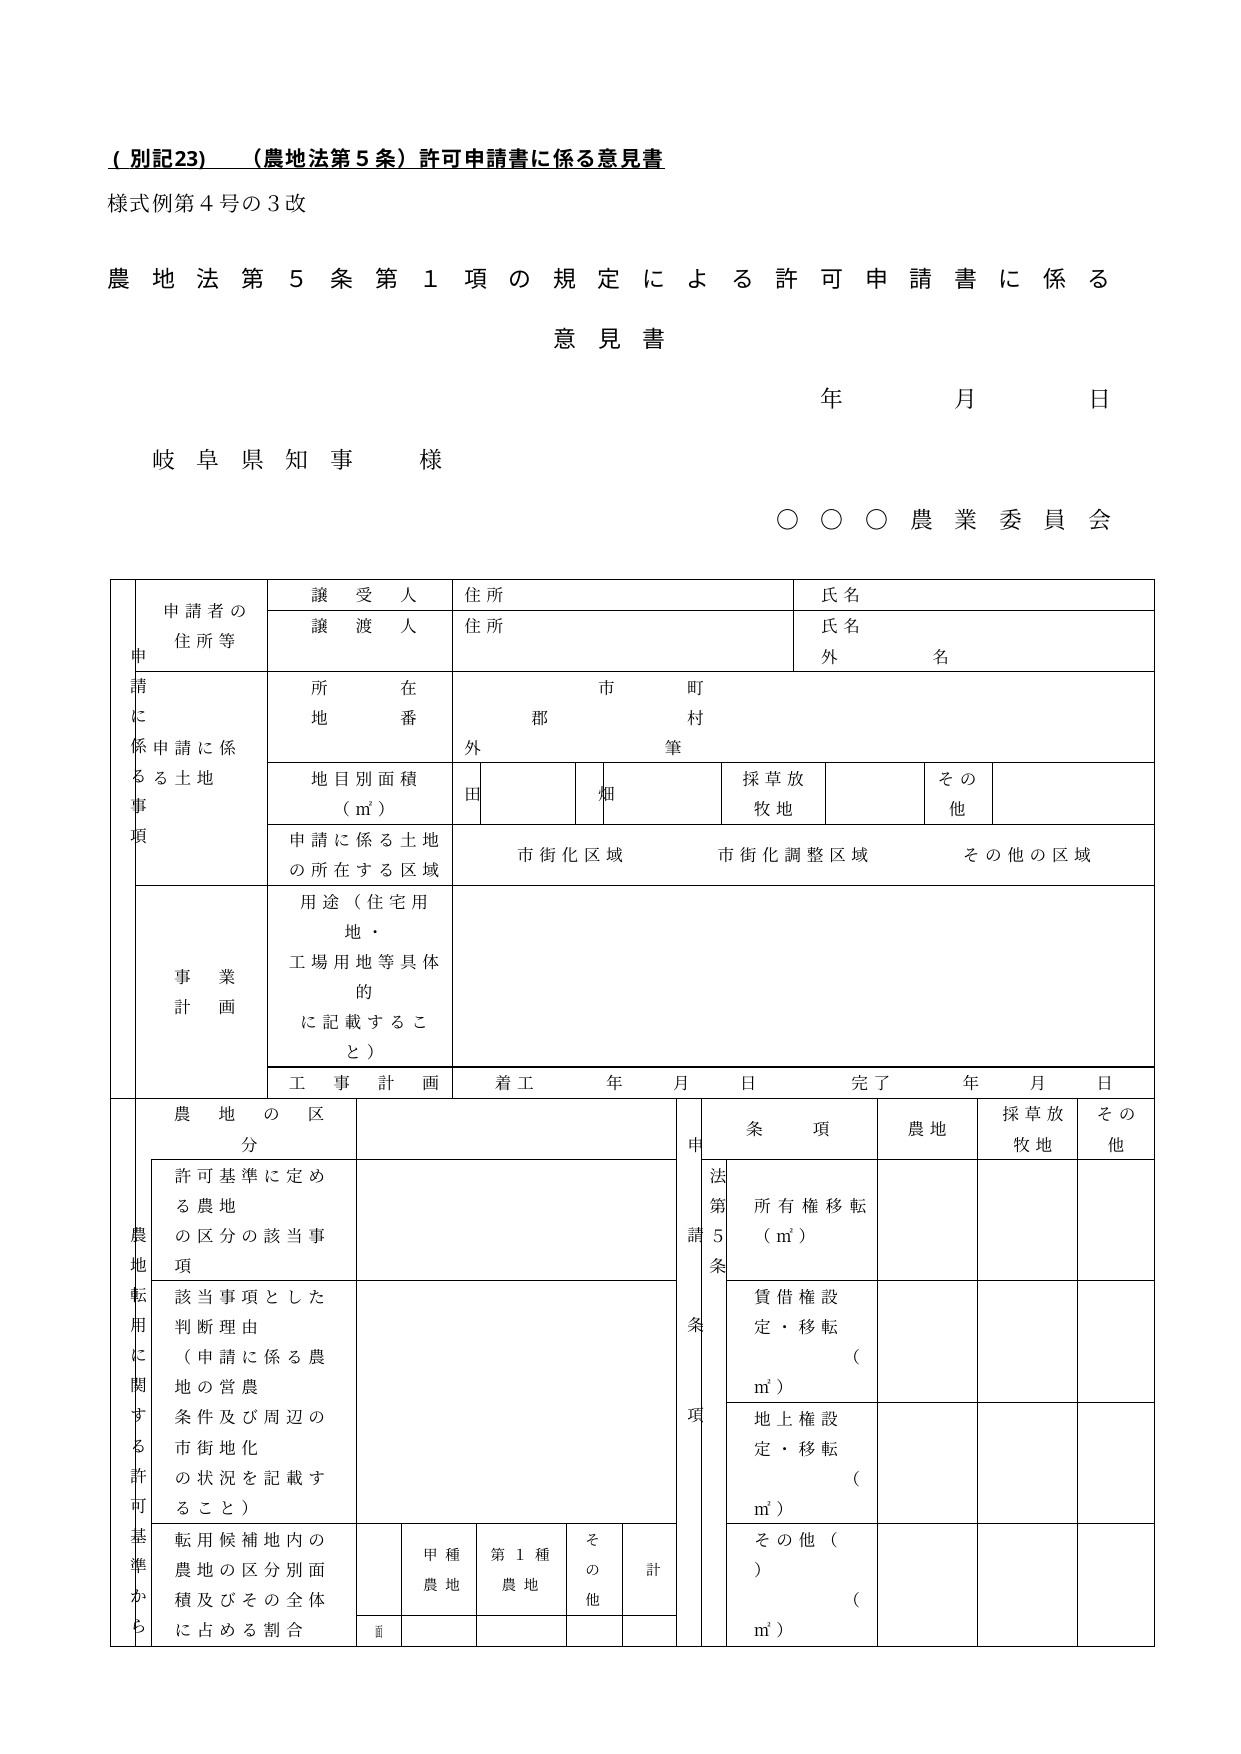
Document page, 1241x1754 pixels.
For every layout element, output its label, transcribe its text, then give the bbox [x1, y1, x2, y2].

table_cell [1078, 1403, 1154, 1523]
table_cell 事 業 計 画 [136, 886, 267, 1098]
table_cell [878, 1403, 977, 1523]
table_cell 甲種農地 [402, 1524, 476, 1614]
text (別記23) （農地法第５条）許可申請書に係る意見書 [107, 127, 1133, 187]
table_cell その他 [567, 1524, 622, 1614]
table_cell 法 第 ５ 条 [702, 1160, 726, 1646]
table_cell 田 [453, 763, 480, 823]
text 岐阜県知事 様 [107, 428, 1133, 488]
table_cell 面積（㎡） [357, 1616, 401, 1646]
table_cell 農 地 の 区 分 [136, 1099, 356, 1159]
table_cell [878, 1281, 977, 1402]
table_cell その他 [925, 763, 992, 823]
table_cell [978, 1160, 1077, 1280]
text 〇〇〇農業委員会 [107, 488, 1133, 548]
table_cell 採草放牧地 [722, 763, 825, 823]
table_cell [357, 1281, 676, 1523]
text 農地法第５条第１項の規定による許可申請書に係る意見書 [107, 247, 1133, 368]
table_header 氏名 [794, 580, 1154, 610]
table_cell 農 地 転 用 に 関 す る 許 可 基 準 か ら み た意 見 [111, 1099, 135, 1646]
table_cell 条 項 [702, 1099, 877, 1159]
table_cell 採草放牧地 [978, 1099, 1077, 1159]
table_cell [481, 763, 575, 823]
table_cell 市街化区域 市街化調整区域 その他の区域 [453, 825, 1154, 885]
table_cell [978, 1281, 1077, 1402]
table_cell [826, 763, 924, 823]
table_cell 住所 [453, 611, 793, 671]
text 年 月 日 [107, 368, 1133, 428]
table_cell [878, 1160, 977, 1280]
table_cell [477, 1616, 566, 1646]
table_cell 氏名 外 名 [794, 611, 1154, 671]
table_cell 地目別面積 （㎡） [268, 763, 452, 823]
text 様式例第４号の３改 [107, 187, 1133, 217]
table_cell 地上権設定・移転 （㎡） [727, 1403, 877, 1523]
table_cell 許可基準に定める農地 の区分の該当事項 [152, 1160, 356, 1280]
table_cell [402, 1616, 476, 1646]
table_cell 該当事項とした判断理由 （申請に係る農地の営農 条件及び周辺の市街地化 の状況を記載すること） [152, 1281, 356, 1523]
table_cell [357, 1099, 676, 1159]
table_header 申 請 に 係 る 事 項 [111, 580, 135, 1098]
table_cell [357, 1524, 401, 1614]
table_cell 譲 渡 人 [268, 611, 452, 671]
table_cell 第１種農地 [477, 1524, 566, 1614]
table_cell 所 在 地 番 [268, 672, 452, 762]
table_cell [978, 1403, 1077, 1523]
table_cell 市 町 郡 村 外 筆 [453, 672, 1154, 762]
table_cell 用途（住宅用地・ 工場用地等具体的 に記載すること） [268, 886, 452, 1066]
table_header 申請者の住所等 [136, 580, 267, 671]
table_cell 賃借権設定・移転 （㎡） [727, 1281, 877, 1402]
table_cell 所有権移転 （㎡） [727, 1160, 877, 1280]
table_cell [604, 763, 721, 823]
table_header 住所 [453, 580, 793, 610]
table_cell 着工 年 月 日 完了 年 月 日 [453, 1068, 1154, 1098]
table_header 譲 受 人 [268, 580, 452, 610]
table_cell 申請に係る土地 の所在する区域 [268, 825, 452, 885]
table_cell [357, 1160, 676, 1280]
table_cell 申 請 条 項 [677, 1099, 701, 1646]
table_cell [1078, 1281, 1154, 1402]
table_cell その他 [1078, 1099, 1154, 1159]
table_cell 農地 [878, 1099, 977, 1159]
table_cell 転用候補地内の農地の区分別面積及びその全体に占める割合 [152, 1524, 356, 1646]
table_cell [1078, 1160, 1154, 1280]
table_cell 申請に係る土地 [136, 672, 267, 885]
table_cell [993, 763, 1154, 823]
table_cell [1078, 1524, 1154, 1646]
table_cell [878, 1524, 977, 1646]
table_cell [567, 1616, 622, 1646]
table_cell [978, 1524, 1077, 1646]
table_cell 工 事 計 画 [268, 1068, 452, 1098]
table_cell [136, 1159, 151, 1646]
table_cell その他（ ） （㎡） [727, 1524, 877, 1646]
table_cell 畑 [576, 763, 603, 823]
table_cell 計 [623, 1524, 676, 1614]
table_cell [453, 886, 1154, 1066]
table_cell [623, 1616, 676, 1646]
